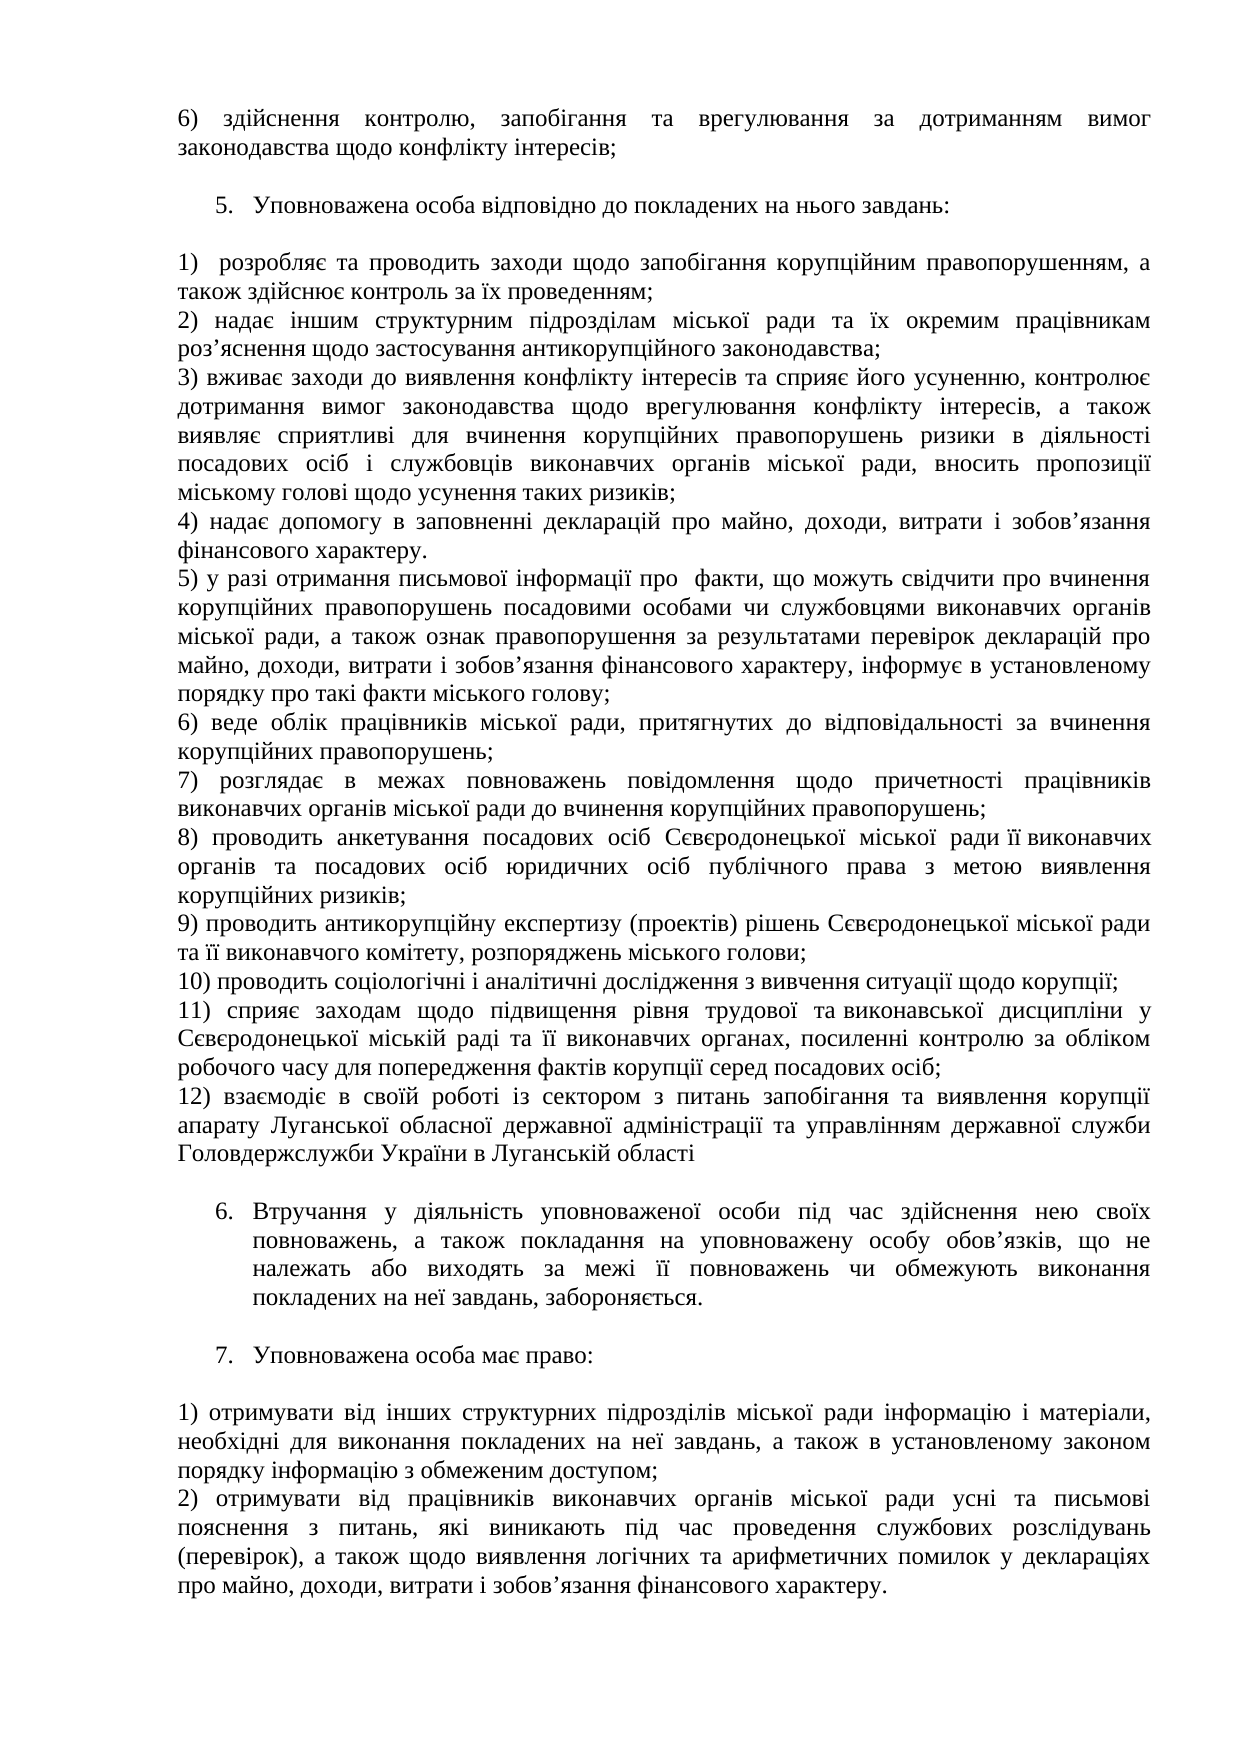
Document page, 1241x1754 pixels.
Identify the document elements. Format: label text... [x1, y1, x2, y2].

text 12) взаємодіє в своїй роботі із сектором з питань запобігання та виявлення корупції апарату Луганської обласної державної адміністрації та управлінням державної служби Головдержслужби України в Луганській області [177, 1081, 1152, 1167]
text 1) розробляє та проводить заходи щодо запобігання корупційним правопорушенням, а також здійснює контроль за їх проведенням; [177, 247, 1152, 305]
text 2) надає іншим структурним підрозділам міської ради та їх окремим працівникам роз’яснення щодо застосування антикорупційного законодавства; [177, 305, 1152, 362]
text 4) надає допомогу в заповненні декларацій про майно, доходи, витрати і зобов’язання фінансового характеру. [177, 506, 1152, 563]
text 3) вживає заходи до виявлення конфлікту інтересів та сприяє його усуненню, контролює дотримання вимог законодавства щодо врегулювання конфлікту інтересів, а також виявляє сприятливі для вчинення корупційних правопорушень ризики в діяльності посадових осіб і службовців виконавчих органів міської ради, вносить пропозиції міському голові щодо усунення таких ризиків; [177, 362, 1152, 506]
list Уповноважена особа відповідно до покладених на нього завдань: [215, 190, 1152, 218]
text 6) здійснення контролю, запобігання та врегулювання за дотриманням вимог законодавства щодо конфлікту інтересів; [177, 103, 1152, 161]
text 2) отримувати від працівників виконавчих органів міської ради усні та письмові пояснення з питань, які виникають під час проведення службових розслідувань (перевірок), а також щодо виявлення логічних та арифметичних помилок у деклараціях про майно, доходи, витрати і зобов’язання фінансового характеру. [177, 1483, 1152, 1598]
text 10) проводить соціологічні і аналітичні дослідження з вивчення ситуації щодо корупції; [177, 966, 1152, 995]
text 11) сприяє заходам щодо підвищення рівня трудової та виконавської дисципліни у Сєвєродонецької міській раді та її виконавчих органах, посиленні контролю за обліком робочого часу для попередження фактів корупції серед посадових осіб; [177, 995, 1152, 1081]
text 7) розглядає в межах повноважень повідомлення щодо причетності працівників виконавчих органів міської ради до вчинення корупційних правопорушень; [177, 765, 1152, 822]
text 6) веде облік працівників міської ради, притягнутих до відповідальності за вчинення корупційних правопорушень; [177, 707, 1152, 765]
text 9) проводить антикорупційну експертизу (проектів) рішень Сєвєродонецької міської ради та її виконавчого комітету, розпоряджень міського голови; [177, 908, 1152, 966]
text 1) отримувати від інших структурних підрозділів міської ради інформацію і матеріали, необхідні для виконання покладених на неї завдань, а також в установленому законом порядку інформацію з обмеженим доступом; [177, 1397, 1152, 1483]
list Уповноважена особа має право: [215, 1340, 1152, 1368]
text 5) у разі отримання письмової інформації про факти, що можуть свідчити про вчинення корупційних правопорушень посадовими особами чи службовцями виконавчих органів міської ради, а також ознак правопорушення за результатами перевірок декларацій про майно, доходи, витрати і зобов’язання фінансового характеру, інформує в установленому порядку про такі факти міського голову; [177, 563, 1152, 707]
text 8) проводить анкетування посадових осіб Сєвєродонецької міської ради її виконавчих органів та посадових осіб юридичних осіб публічного права з метою виявлення корупційних ризиків; [177, 822, 1152, 908]
list Втручання у діяльність уповноваженої особи під час здійснення нею своїх повноважень, а також покладання на уповноважену особу обов’язків, що не належать або виходять за межі її повноважень чи обмежують виконання покладених на неї завдань, забороняється. [215, 1196, 1152, 1311]
